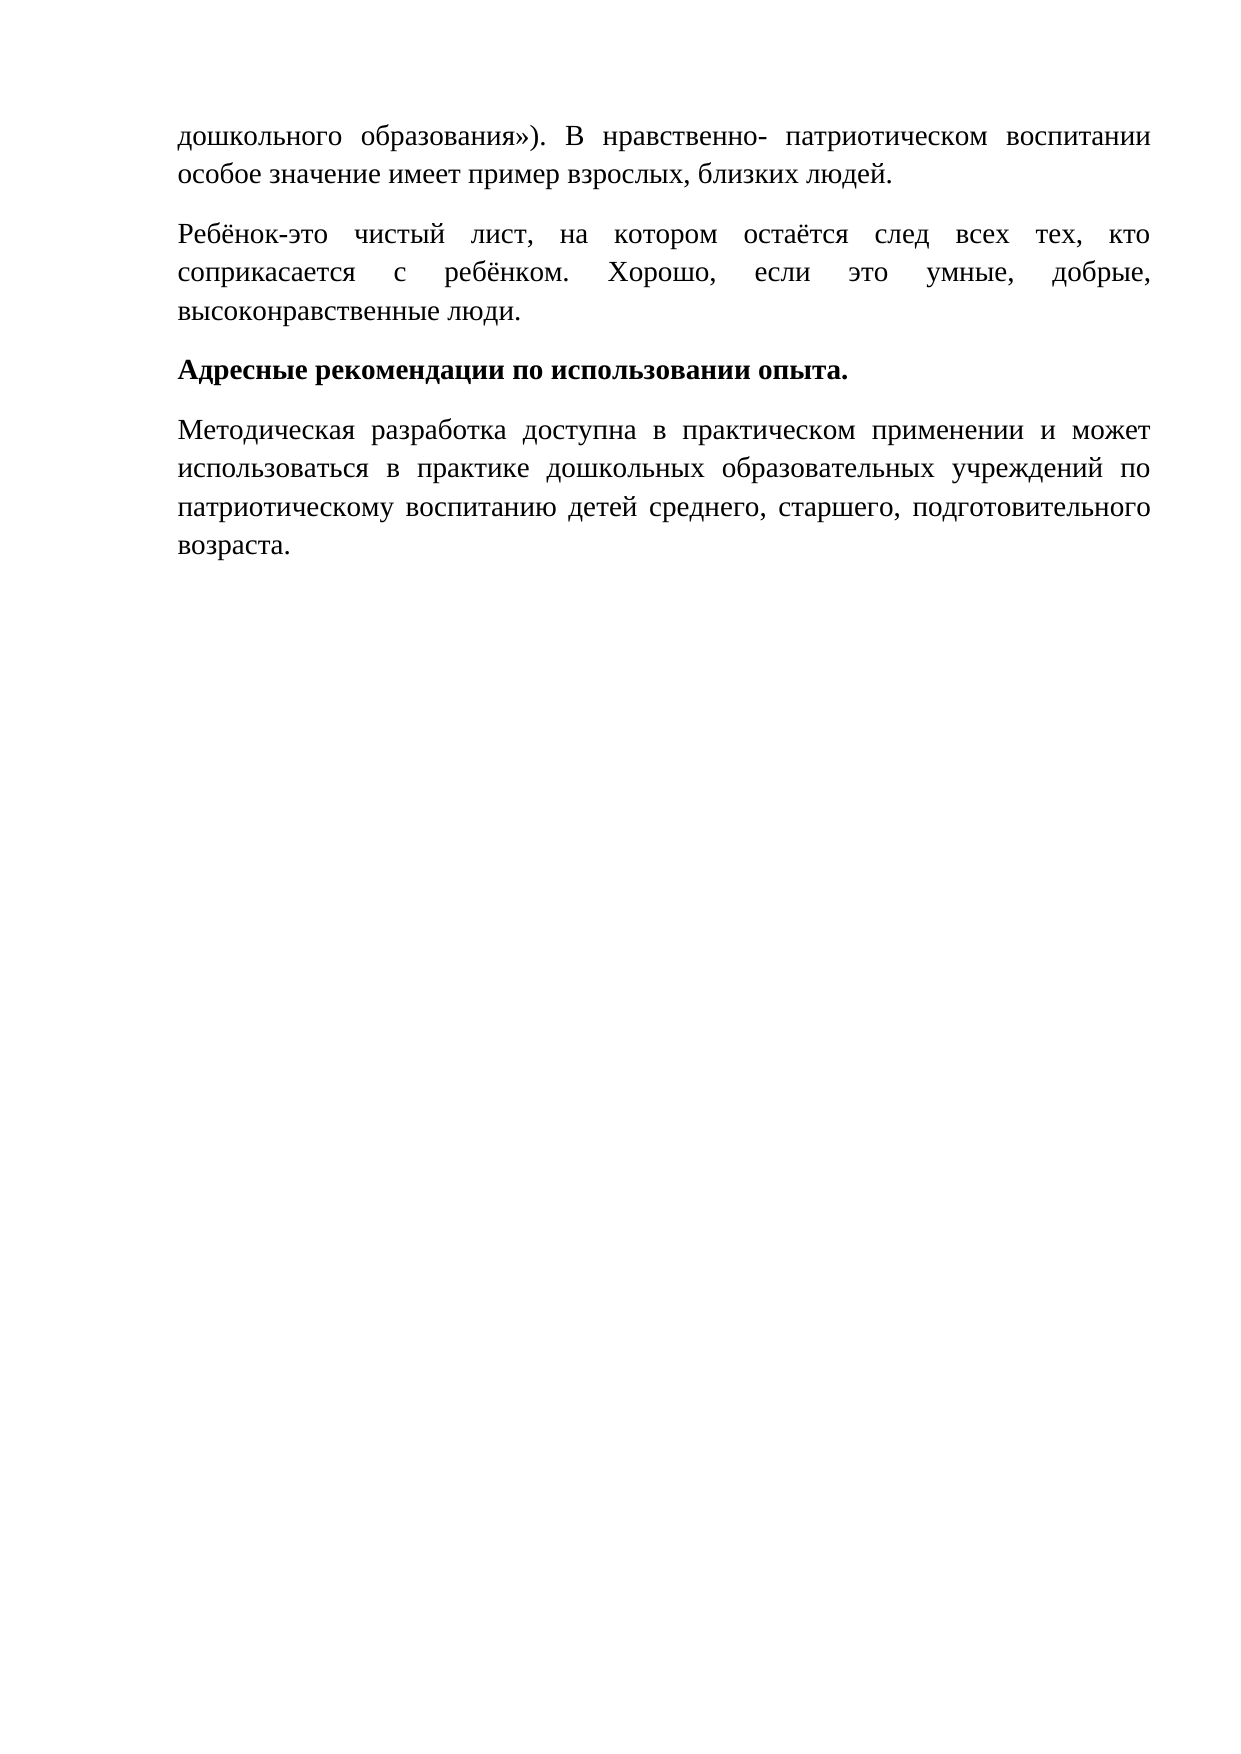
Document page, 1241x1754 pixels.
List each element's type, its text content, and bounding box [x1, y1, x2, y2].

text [177, 118, 1152, 190]
text Методическая разработка доступна в практическом применении и может использоваться в практике дошкольных образовательных учреждений по патриотическому воспитанию детей среднего, старшего, подготовительного возраста. [177, 412, 1152, 561]
text Адресные рекомендации по использовании опыта. [177, 352, 1152, 386]
text Ребёнок-это чистый лист, на котором остаётся след всех тех, кто соприкасается с ребёнком. Хорошо, если это умные, добрые, высоконравственные люди. [177, 216, 1152, 327]
